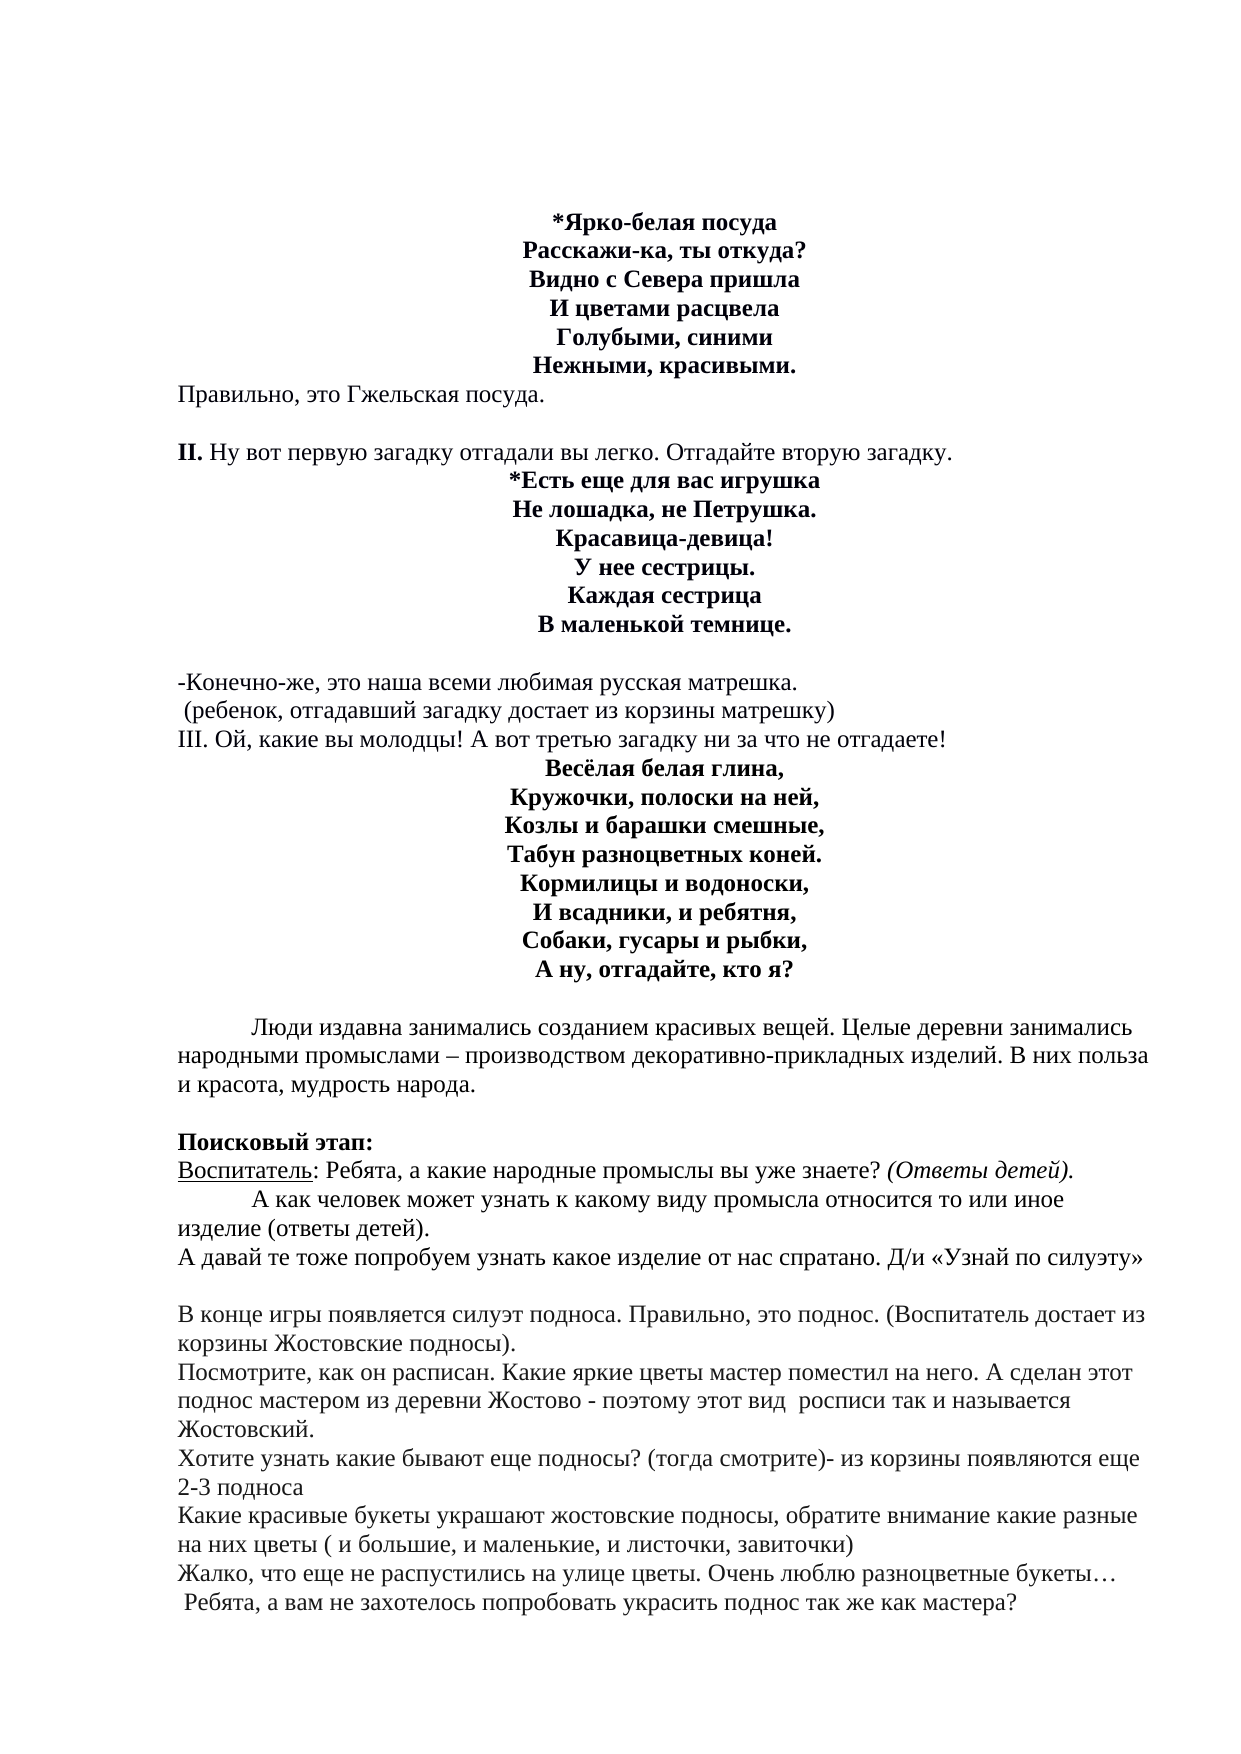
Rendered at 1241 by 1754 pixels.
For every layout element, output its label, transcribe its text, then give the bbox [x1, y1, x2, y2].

text Голубыми, синими [177, 322, 1152, 351]
text Не лошадка, не Петрушка. [177, 494, 1152, 523]
text (ребенок, отгадавший загадку достает из корзины матрешку) [177, 696, 1152, 724]
text Каждая сестрица [177, 581, 1152, 609]
text Весёлая белая глина, Кружочки, полоски на ней, Козлы и барашки смешные, Табун разноцветных коней. Кормилицы и водоноски, И всадники, и ребятня, Собаки, гусары и рыбки, А ну, отгадайте, кто я? [177, 753, 545, 983]
text Видно с Севера пришла [177, 264, 1152, 293]
text Люди издавна занимались созданием красивых вещей. Целые деревни занимались народными промыслами – производством декоративно-прикладных изделий. В них польза и красота, мудрость народа. [177, 1012, 1152, 1098]
text Правильно, это Гжельская посуда. [177, 379, 1152, 408]
text -Конечно-же, это наша всеми любимая русская матрешка. [177, 667, 1152, 696]
text *Есть еще для вас игрушка [177, 466, 1152, 494]
text Посмотрите, как он расписан. Какие яркие цветы мастер поместил на него. А сделан этот поднос мастером из деревни Жостово - поэтому этот вид росписи так и называется Жостовский. [177, 1357, 1152, 1443]
text Ребята, а вам не захотелось попробовать украсить поднос так же как мастера? [177, 1587, 1152, 1616]
text А как человек может узнать к какому виду промысла относится то или иное изделие (ответы детей). [177, 1184, 1152, 1242]
text Расскажи-ка, ты откуда? [177, 236, 1152, 264]
text *Ярко-белая посуда [177, 207, 1152, 236]
text Воспитатель: Ребята, а какие народные промыслы вы уже знаете? (Ответы детей). [177, 1156, 1152, 1184]
text В маленькой темнице. [177, 609, 1152, 638]
text Поисковый этап: [177, 1127, 1152, 1156]
text Хотите узнать какие бывают еще подносы? (тогда смотрите)- из корзины появляются еще 2-3 подноса [177, 1443, 1152, 1501]
text Жалко, что еще не распустились на улице цветы. Очень люблю разноцветные букеты… [177, 1558, 1152, 1587]
text Красавица-девица! [177, 523, 1152, 552]
text И цветами расцвела [177, 293, 1152, 322]
text Нежными, красивыми. [177, 351, 1152, 379]
text II. Ну вот первую загадку отгадали вы легко. Отгадайте вторую загадку. [177, 437, 1152, 466]
text У нее сестрицы. [177, 552, 1152, 581]
text В конце игры появляется силуэт подноса. Правильно, это поднос. (Воспитатель достает из корзины Жостовские подносы). [177, 1299, 1152, 1357]
text А давай те тоже попробуем узнать какое изделие от нас спратано. Д/и «Узнай по силуэту» [177, 1242, 1152, 1271]
text III. Ой, какие вы молодцы! А вот третью загадку ни за что не отгадаете! [177, 724, 1152, 753]
text Какие красивые букеты украшают жостовские подносы, обратите внимание какие разные на них цветы ( и большие, и маленькие, и листочки, завиточки) [177, 1501, 1152, 1558]
text Весёлая белая глина, Кружочки, полоски на ней, Козлы и барашки смешные, Табун разноцветных коней. Кормилицы и водоноски, И всадники, и ребятня, Собаки, гусары и рыбки, А ну, отгадайте, кто я? [784, 753, 1152, 983]
